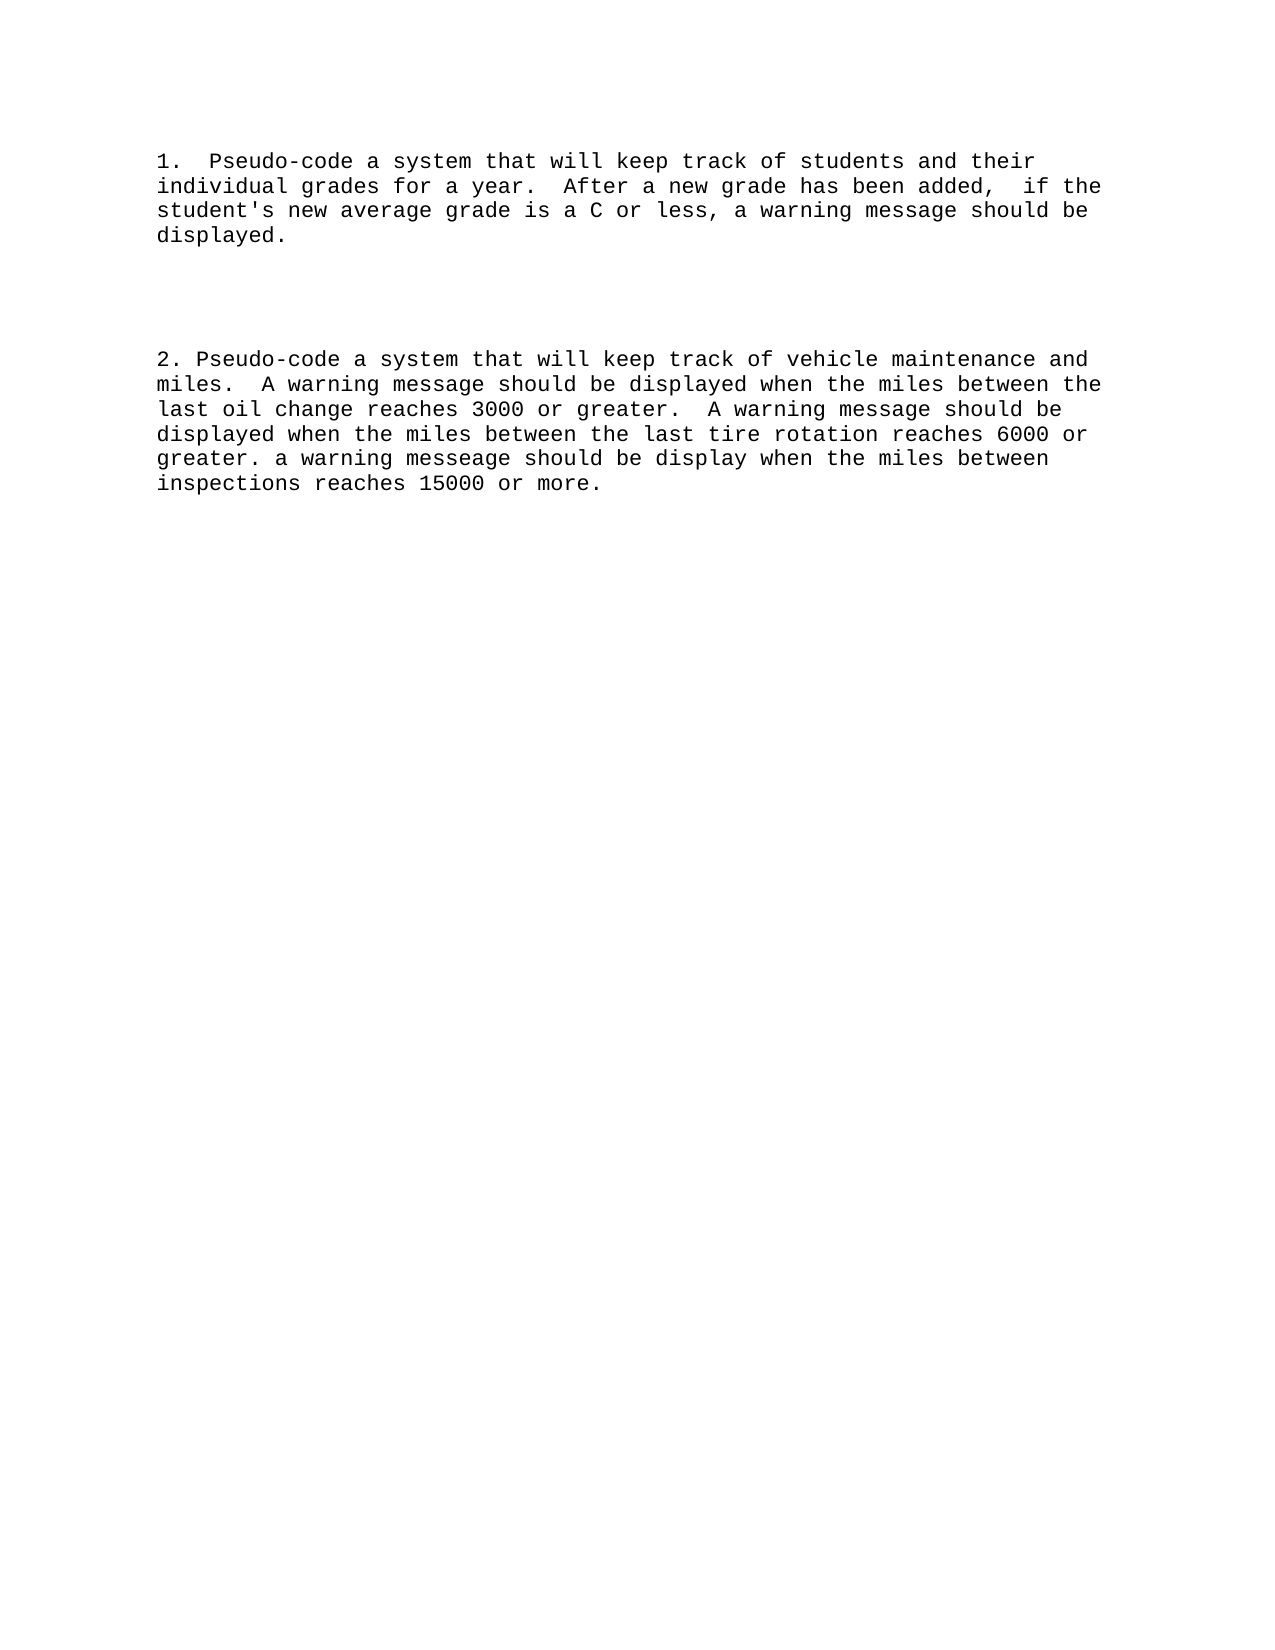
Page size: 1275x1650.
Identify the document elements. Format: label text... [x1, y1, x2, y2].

text 1. Pseudo-code a system that will keep track of students and their individual grades for a year. After a new grade has been added, if the student's new average grade is a C or less, a warning message should be displayed. [156, 150, 1118, 249]
text 2. Pseudo-code a system that will keep track of vehicle maintenance and miles. A warning message should be displayed when the miles between the last oil change reaches 3000 or greater. A warning message should be displayed when the miles between the last tire rotation reaches 6000 or greater. a warning messeage should be display when the miles between inspections reaches 15000 or more. [156, 348, 1118, 497]
